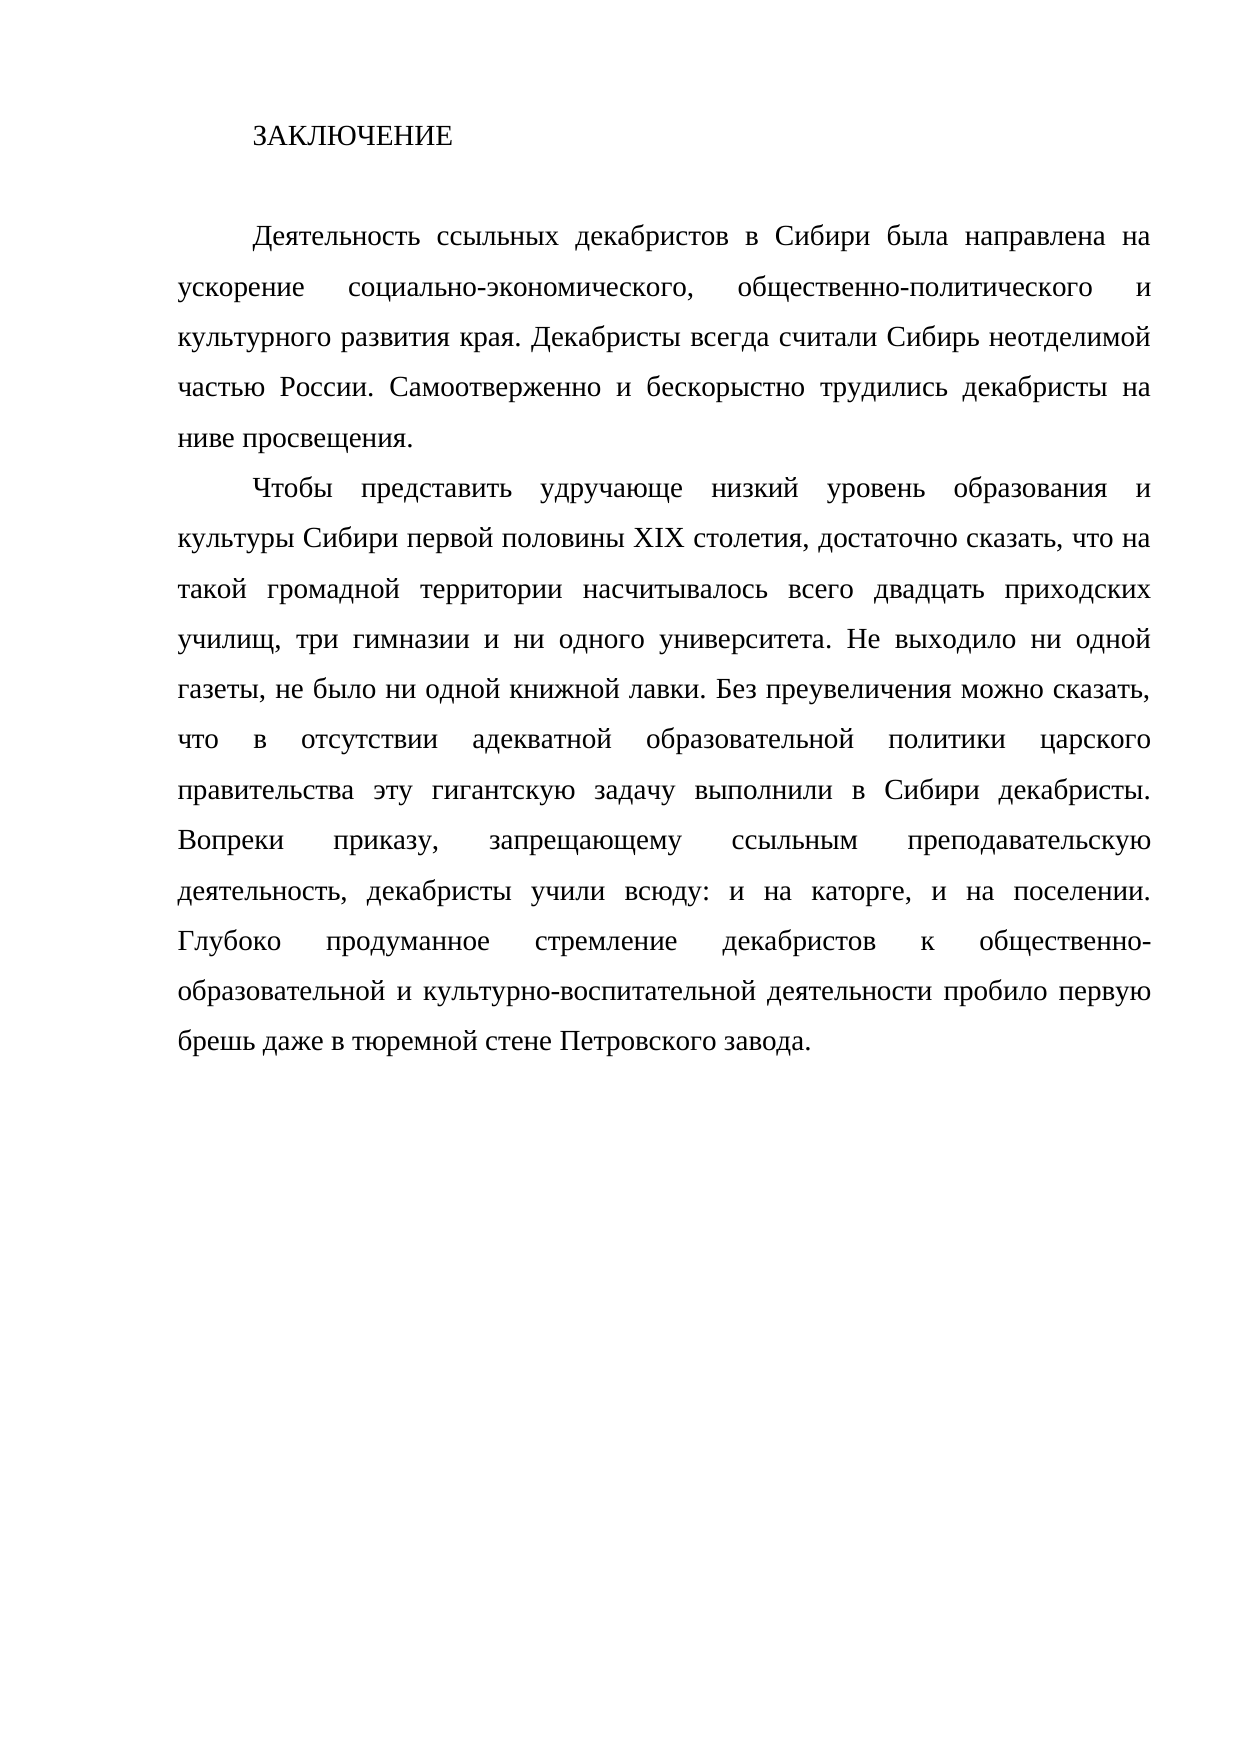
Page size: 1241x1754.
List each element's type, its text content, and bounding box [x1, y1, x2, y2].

text Деятельность ссыльных декабристов в Сибири была направлена на ускорение социально-экономического, общественно-политического и культурного развития края. Декабристы всегда считали Сибирь неотделимой частью России. Самоотверженно и бескорыстно трудились декабристы на ниве просвещения. [177, 219, 1152, 453]
text Чтобы представить удручающе низкий уровень образования и культуры Сибири первой половины XIX столетия, достаточно сказать, что на такой громадной территории насчитывалось всего двадцать приходских училищ, три гимназии и ни одного университета. Не выходило ни одной газеты, не было ни одной книжной лавки. Без преувеличения можно сказать, что в отсутствии адекватной образовательной политики царского правительства эту гигантскую задачу выполнили в Сибири декабристы. Вопреки приказу, запрещающему ссыльным преподавательскую деятельность, декабристы учили всюду: и на каторге, и на поселении. Глубоко продуманное стремление декабристов к общественно-образовательной и культурно-воспитательной деятельности пробило первую брешь даже в тюремной стене Петровского завода. [177, 470, 1152, 1057]
text ЗАКЛЮЧЕНИЕ [177, 118, 1152, 152]
